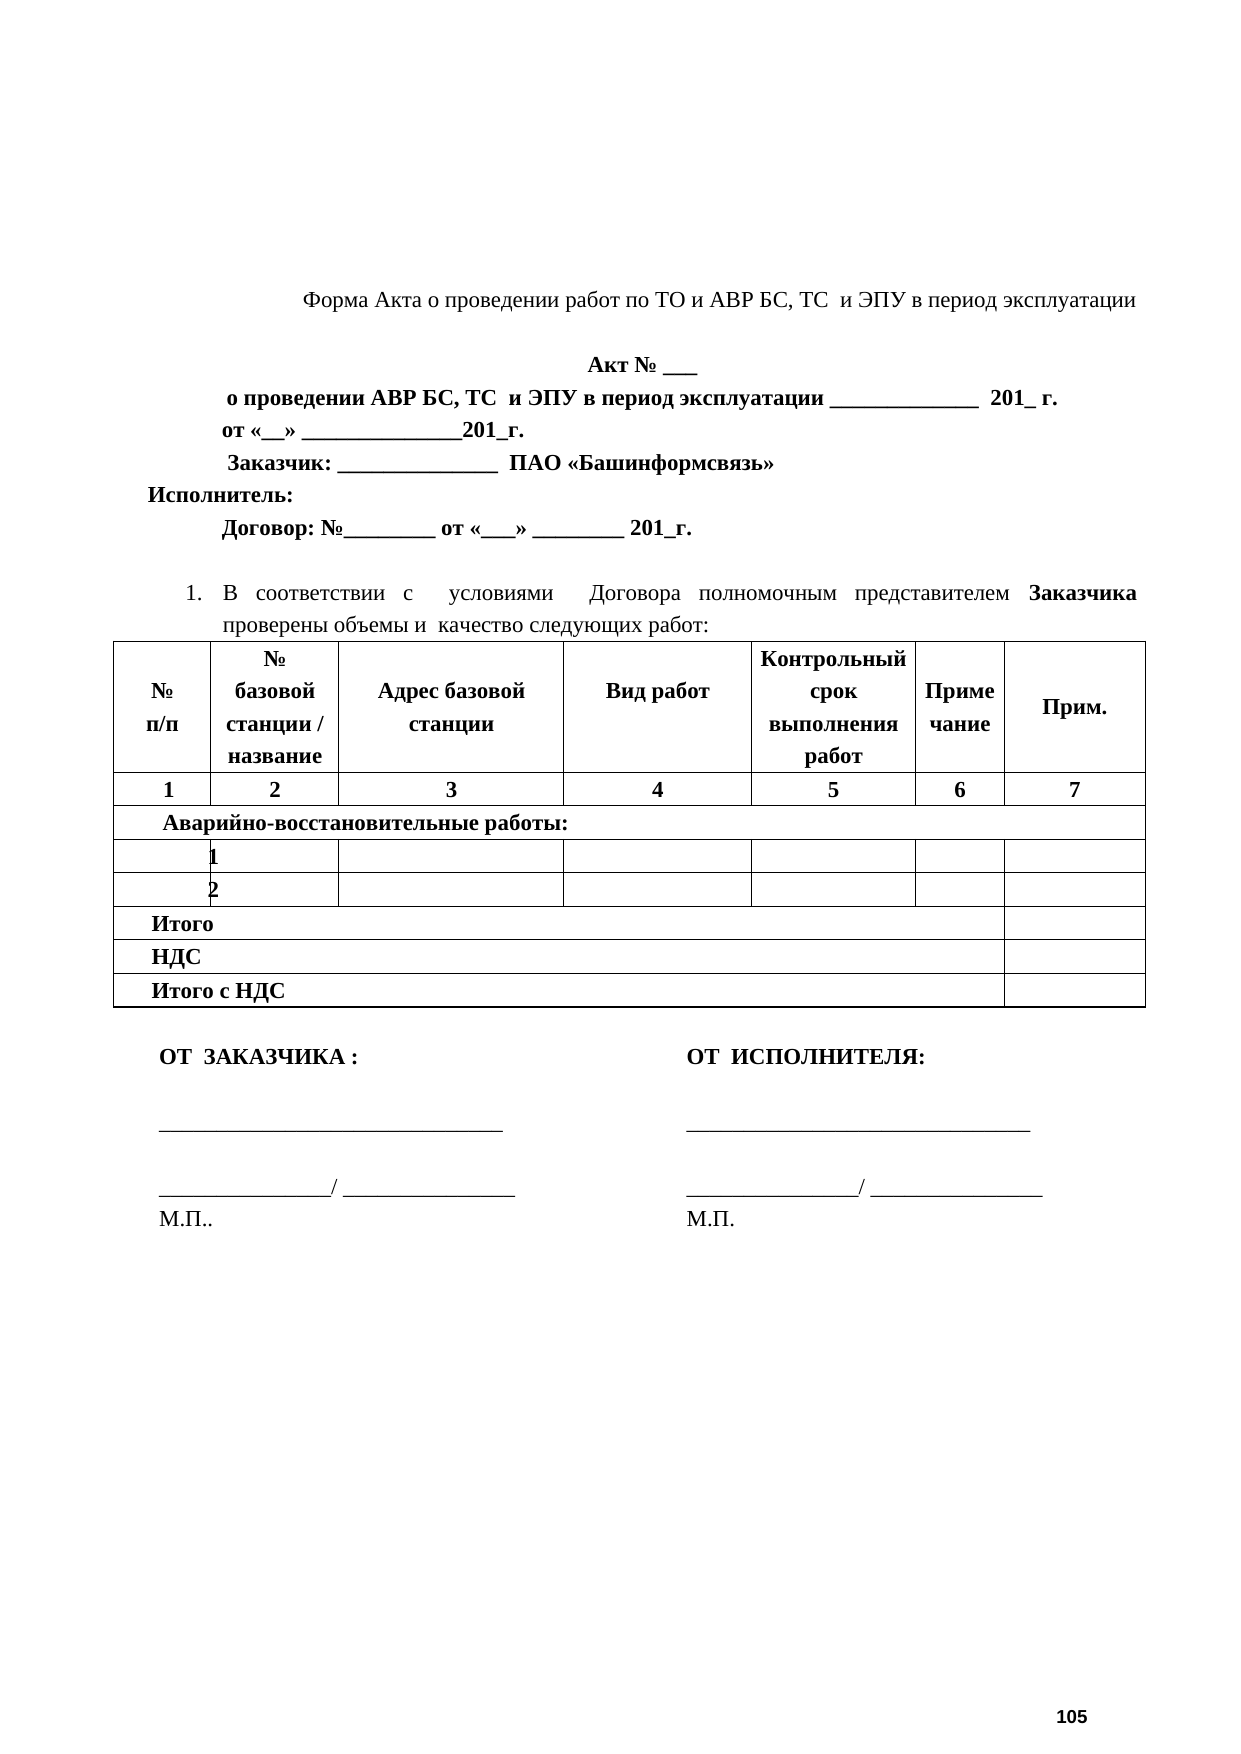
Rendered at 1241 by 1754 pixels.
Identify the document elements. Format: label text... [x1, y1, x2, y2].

text Форма Акта о проведении работ по ТО и АВР БС, ТС и ЭПУ в период эксплуатации [148, 283, 1137, 316]
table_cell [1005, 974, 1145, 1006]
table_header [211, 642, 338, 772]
list В соответствии с условиями Договора полномочным представителем Заказчика проверены объемы и качество следующих работ: [185, 576, 1137, 641]
text Договор: №________ от «___» ________ 201_г. [148, 511, 1137, 543]
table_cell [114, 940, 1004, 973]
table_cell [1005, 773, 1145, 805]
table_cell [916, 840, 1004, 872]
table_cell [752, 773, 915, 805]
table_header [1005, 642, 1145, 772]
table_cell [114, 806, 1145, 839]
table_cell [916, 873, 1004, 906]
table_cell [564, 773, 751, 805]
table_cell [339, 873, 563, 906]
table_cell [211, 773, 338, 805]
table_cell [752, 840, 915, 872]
text Заказчик: ______________ ПАО «Башинформсвязь» Исполнитель: [148, 446, 1137, 511]
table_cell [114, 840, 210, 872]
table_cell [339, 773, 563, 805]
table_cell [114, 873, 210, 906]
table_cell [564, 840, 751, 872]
text о проведении АВР БС, ТС и ЭПУ в период эксплуатации _____________ 201_ г. [148, 381, 1137, 413]
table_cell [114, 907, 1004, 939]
text от «__» ______________201_г. [148, 413, 1137, 446]
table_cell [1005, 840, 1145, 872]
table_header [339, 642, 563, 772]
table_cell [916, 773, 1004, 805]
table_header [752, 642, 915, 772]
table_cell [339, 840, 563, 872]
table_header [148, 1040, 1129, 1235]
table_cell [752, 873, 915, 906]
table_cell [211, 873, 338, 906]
text Акт № ___ [148, 348, 1137, 381]
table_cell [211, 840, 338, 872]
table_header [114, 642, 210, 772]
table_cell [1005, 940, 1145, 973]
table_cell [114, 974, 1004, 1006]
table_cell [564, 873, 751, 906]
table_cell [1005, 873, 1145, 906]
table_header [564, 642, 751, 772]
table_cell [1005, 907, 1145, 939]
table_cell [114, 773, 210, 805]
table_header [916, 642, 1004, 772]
